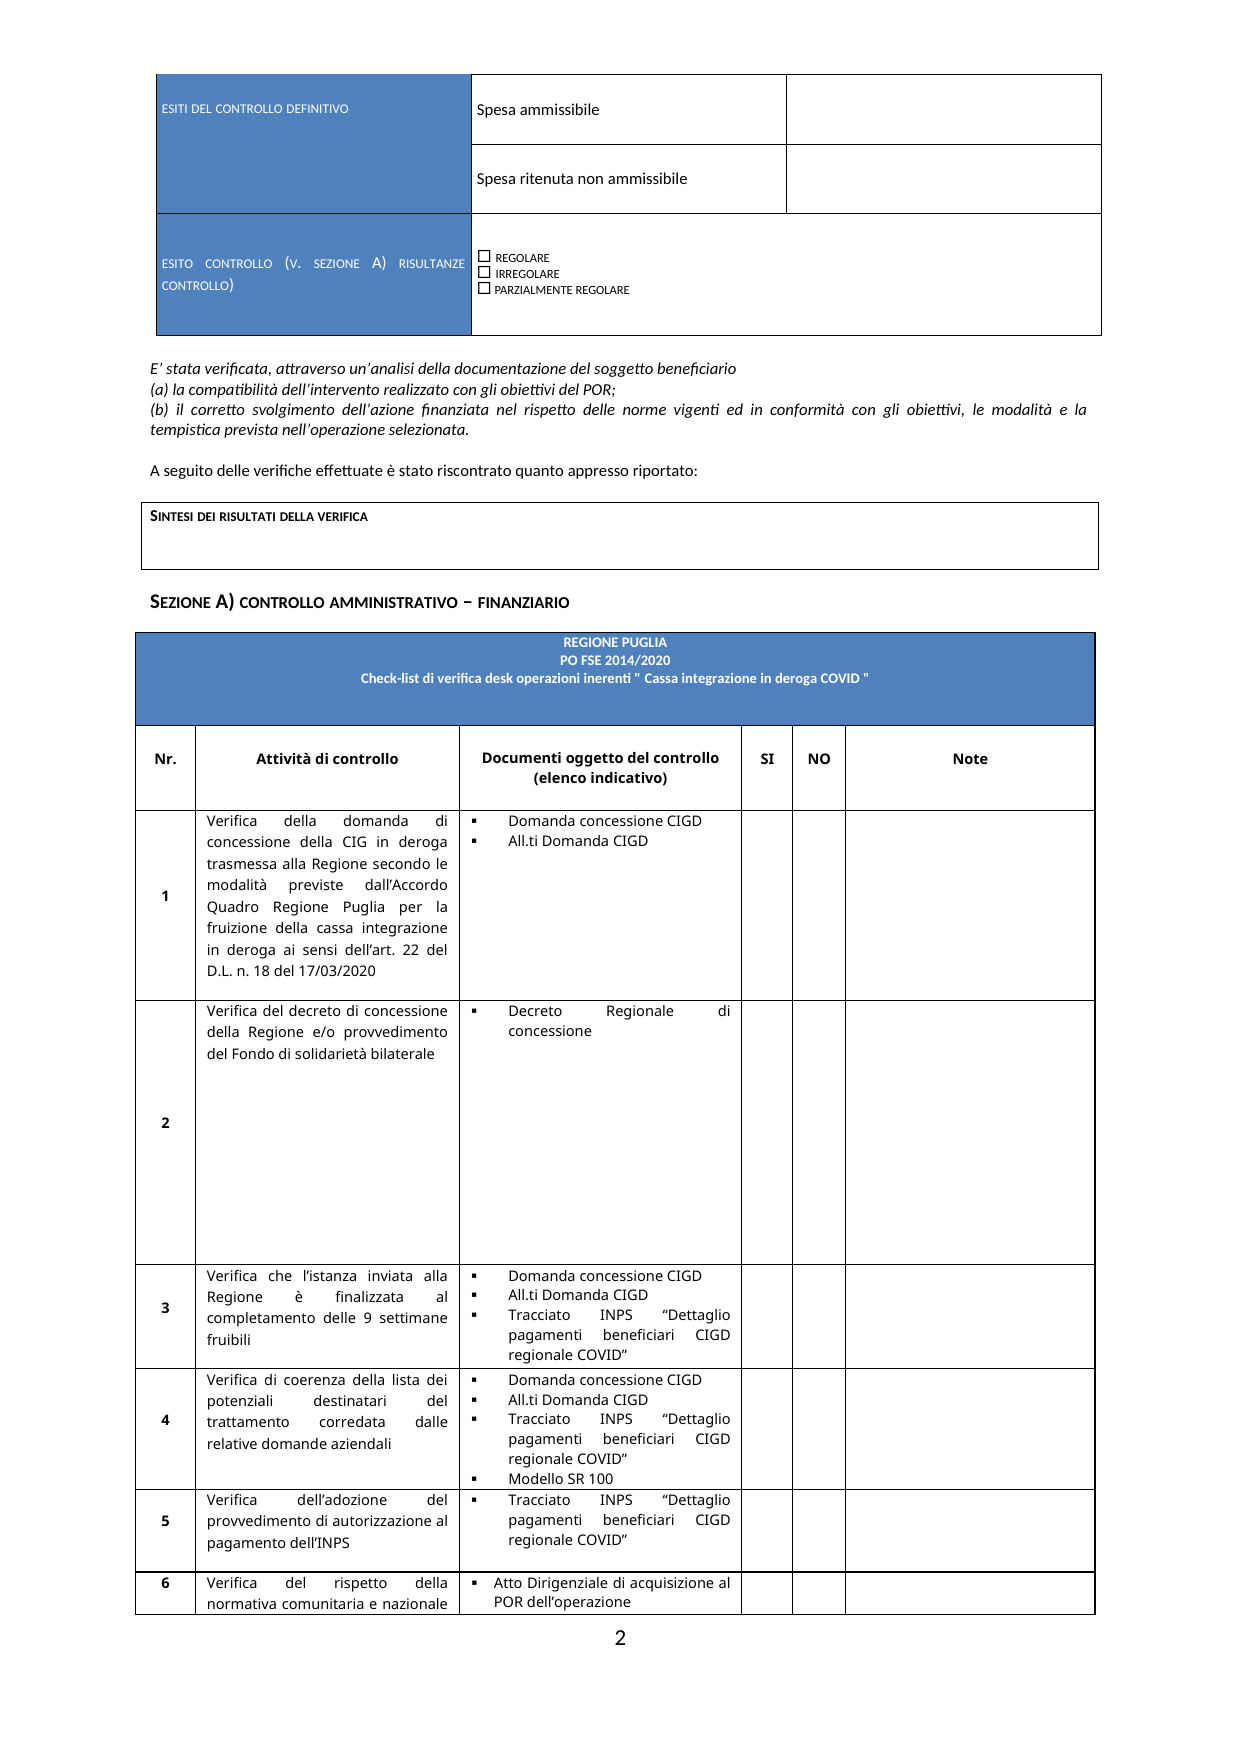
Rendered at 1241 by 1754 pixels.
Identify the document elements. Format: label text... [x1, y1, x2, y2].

table_cell Domanda concessione CIGD All.ti Domanda CIGD Tracciato INPS “Dettaglio pagamenti beneficiari CIGD regionale COVID” [460, 1265, 741, 1368]
text Sintesi dei risultati della verifica [142, 503, 1098, 526]
table_cell REGOLARE IRREGOLARE PARZIALMENTE REGOLARE [472, 214, 1101, 335]
table_cell [846, 1001, 1094, 1264]
table_cell Spesa ammissibile [472, 75, 786, 144]
table_cell 1 [136, 811, 195, 1000]
text E’ stata verificata, attraverso un’analisi della documentazione del soggetto beneficiario [150, 358, 1090, 379]
table_cell [157, 144, 471, 213]
table_header REGIONE PUGLIA PO FSE 2014/2020 Check-list di verifica desk operazioni inerenti " Cassa integrazione in deroga COVID " [136, 633, 1094, 725]
table_cell [742, 1490, 792, 1571]
table_cell Verifica dell’adozione del provvedimento di autorizzazione al pagamento dell’INPS [196, 1490, 459, 1571]
table_cell Domanda concessione CIGD All.ti Domanda CIGD [460, 811, 741, 1000]
table_cell [793, 1573, 845, 1614]
table_cell 5 [136, 1490, 195, 1571]
table_cell esito controllo (v. sezione A) risultanze controllo) [157, 214, 471, 335]
table_cell [846, 811, 1094, 1000]
text Sezione A) controllo amministrativo – finanziario [150, 588, 1090, 614]
table_cell [793, 1490, 845, 1571]
table_cell [793, 1369, 845, 1489]
table_cell [787, 145, 1101, 213]
table_cell Documenti oggetto del controllo (elenco indicativo) [460, 726, 741, 810]
table_cell 3 [136, 1265, 195, 1368]
table_cell Verifica del decreto di concessione della Regione e/o provvedimento del Fondo di solidarietà bilaterale [196, 1001, 459, 1264]
table_cell [742, 1001, 792, 1264]
table_cell Domanda concessione CIGD All.ti Domanda CIGD Tracciato INPS “Dettaglio pagamenti beneficiari CIGD regionale COVID” Modello SR 100 [460, 1369, 741, 1489]
table_cell 4 [136, 1369, 195, 1489]
table_cell Spesa ritenuta non ammissibile [472, 145, 786, 213]
table_cell Tracciato INPS “Dettaglio pagamenti beneficiari CIGD regionale COVID” [460, 1490, 741, 1571]
table_cell [846, 1369, 1094, 1489]
table_cell [846, 1573, 1094, 1614]
table_cell Verifica della domanda di concessione della CIG in deroga trasmessa alla Regione secondo le modalità previste dall’Accordo Quadro Regione Puglia per la fruizione della cassa integrazione in deroga ai sensi dell’art. 22 del D.L. n. 18 del 17/03/2020 [196, 811, 459, 1000]
table_cell [793, 811, 845, 1000]
table_cell Note [846, 726, 1094, 810]
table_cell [196, 1573, 459, 1614]
table_cell [742, 1369, 792, 1489]
table_cell Attività di controllo [196, 726, 459, 810]
table_cell [742, 1573, 792, 1614]
table_cell [742, 811, 792, 1000]
table_cell NO [793, 726, 845, 810]
table_cell [846, 1265, 1094, 1368]
table_cell Verifica che l’istanza inviata alla Regione è finalizzata al completamento delle 9 settimane fruibili [196, 1265, 459, 1368]
table_cell [742, 1265, 792, 1368]
text A seguito delle verifiche effettuate è stato riscontrato quanto appresso riportato: [150, 460, 1090, 480]
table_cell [460, 1573, 741, 1614]
table_cell esiti del controllo definitivo [157, 74, 471, 144]
table_cell 6 [136, 1573, 195, 1614]
table_cell Decreto Regionale di concessione [460, 1001, 741, 1264]
text (b) il corretto svolgimento dell’azione finanziata nel rispetto delle norme vigenti ed in conformità con gli obiettivi, le modalità e la tempistica prevista nell’operazione selezionata. [150, 399, 1090, 440]
table_cell [793, 1265, 845, 1368]
table_cell 2 [136, 1001, 195, 1264]
table_cell Verifica di coerenza della lista dei potenziali destinatari del trattamento corredata dalle relative domande aziendali [196, 1369, 459, 1489]
table_cell Nr. [136, 726, 195, 810]
table_cell [793, 1001, 845, 1264]
table_cell [846, 1490, 1094, 1571]
table_cell [787, 75, 1101, 144]
table_cell SI [742, 726, 792, 810]
text (a) la compatibilità dell’intervento realizzato con gli obiettivi del POR; [150, 379, 1090, 399]
